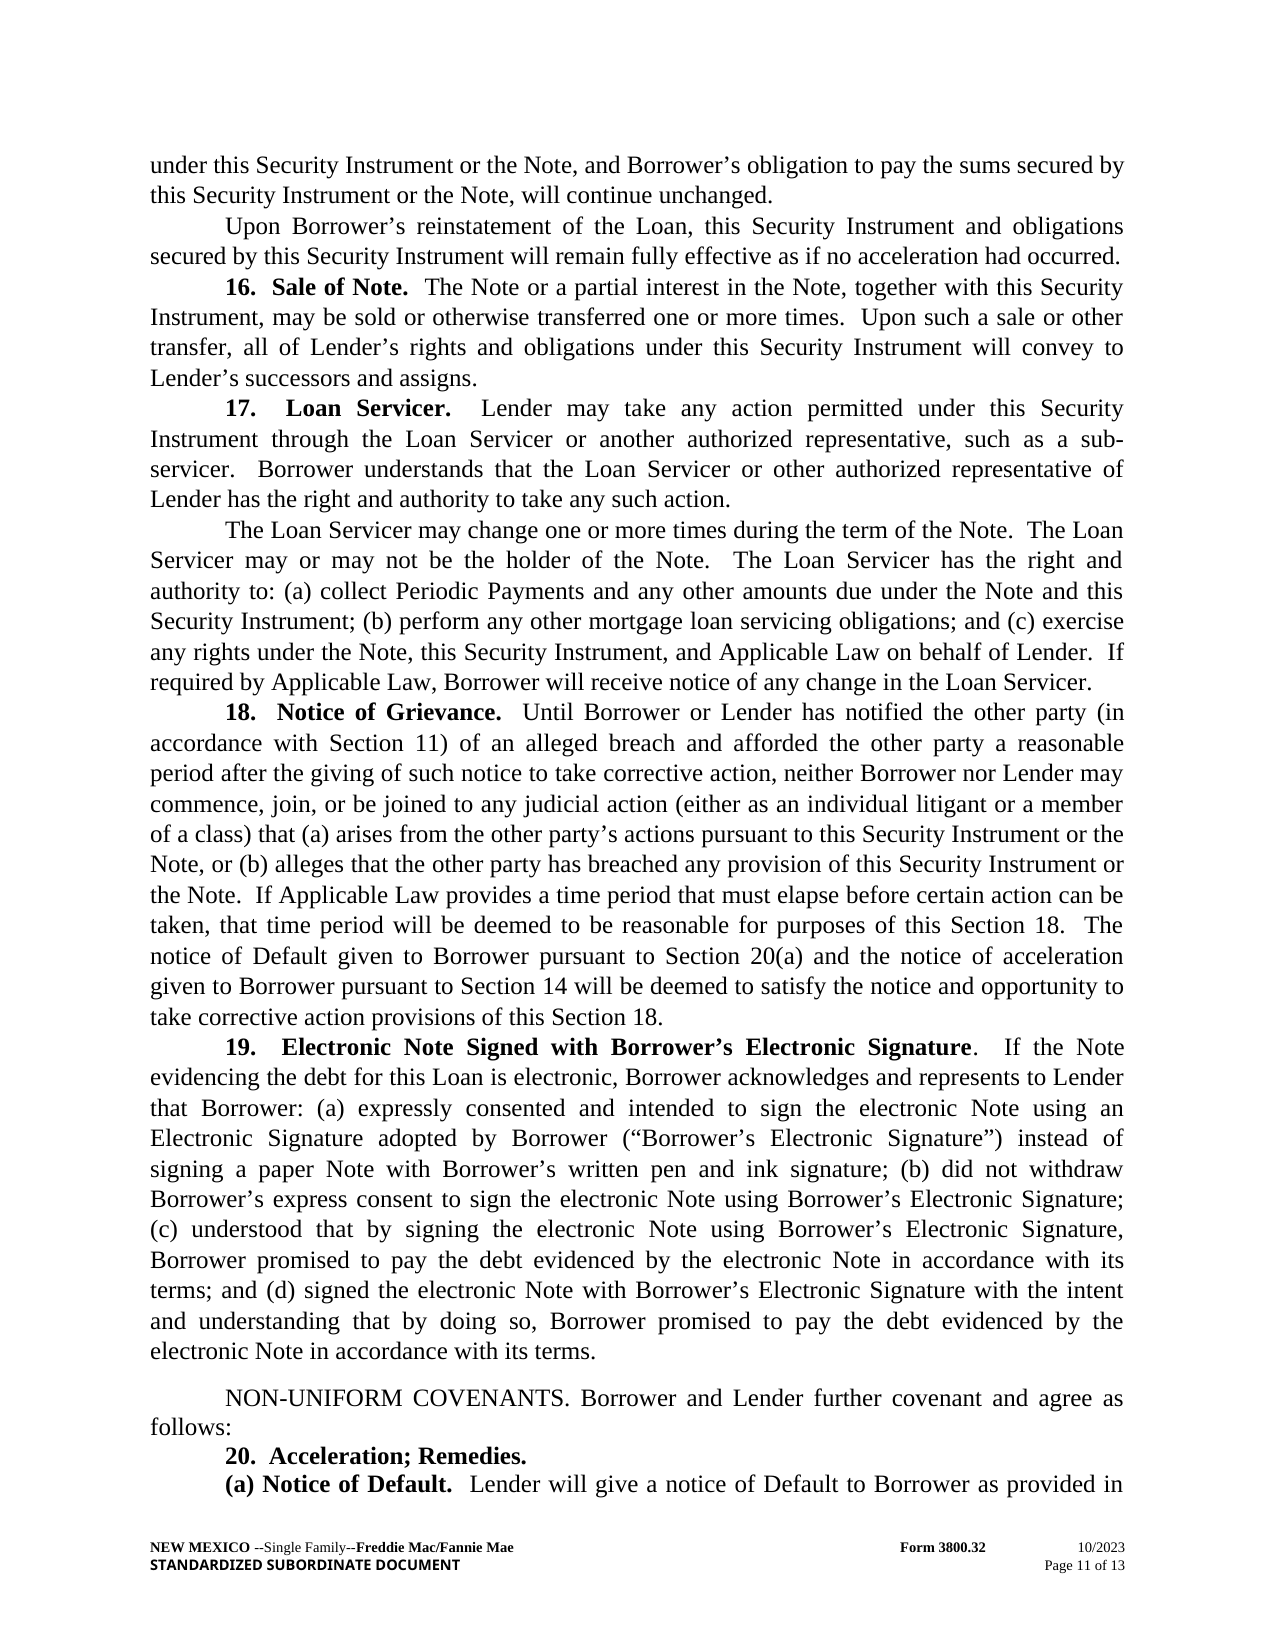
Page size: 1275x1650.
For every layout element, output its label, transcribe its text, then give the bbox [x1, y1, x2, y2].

text 19. Electronic Note Signed with Borrower’s Electronic Signature. If the Note evidencing the debt for this Loan is electronic, Borrower acknowledges and represents to Lender that Borrower: (a) expressly consented and intended to sign the electronic Note using an Electronic Signature adopted by Borrower (“Borrower’s Electronic Signature”) instead of signing a paper Note with Borrower’s written pen and ink signature; (b) did not withdraw Borrower’s express consent to sign the electronic Note using Borrower’s Electronic Signature; (c) understood that by signing the electronic Note using Borrower’s Electronic Signature, Borrower promised to pay the debt evidenced by the electronic Note in accordance with its terms; and (d) signed the electronic Note with Borrower’s Electronic Signature with the intent and understanding that by doing so, Borrower promised to pay the debt evidenced by the electronic Note in accordance with its terms. [150, 1032, 1125, 1365]
text 17. Loan Servicer. Lender may take any action permitted under this Security Instrument through the Loan Servicer or another authorized representative, such as a sub-servicer. Borrower understands that the Loan Servicer or other authorized representative of Lender has the right and authority to take any such action. [150, 393, 1125, 513]
text NON-UNIFORM COVENANTS. Borrower and Lender further covenant and agree as follows: [150, 1383, 1125, 1441]
text The Loan Servicer may change one or more times during the term of the Note. The Loan Servicer may or may not be the holder of the Note. The Loan Servicer has the right and authority to: (a) collect Periodic Payments and any other amounts due under the Note and this Security Instrument; (b) perform any other mortgage loan servicing obligations; and (c) exercise any rights under the Note, this Security Instrument, and Applicable Law on behalf of Lender. If required by Applicable Law, Borrower will receive notice of any change in the Loan Servicer. [150, 515, 1125, 696]
text 18. Notice of Grievance. Until Borrower or Lender has notified the other party (in accordance with Section 11) of an alleged breach and afforded the other party a reasonable period after the giving of such notice to take corrective action, neither Borrower nor Lender may commence, join, or be joined to any judicial action (either as an individual litigant or a member of a class) that (a) arises from the other party’s actions pursuant to this Security Instrument or the Note, or (b) alleges that the other party has breached any provision of this Security Instrument or the Note. If Applicable Law provides a time period that must elapse before certain action can be taken, that time period will be deemed to be reasonable for purposes of this Section 18. The notice of Default given to Borrower pursuant to Section 20(a) and the notice of acceleration given to Borrower pursuant to Section 14 will be deemed to satisfy the notice and opportunity to take corrective action provisions of this Section 18. [150, 697, 1125, 1030]
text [150, 1469, 1125, 1498]
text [150, 150, 1125, 209]
text 20. Acceleration; Remedies. [150, 1441, 1125, 1469]
text Upon Borrower’s reinstatement of the Loan, this Security Instrument and obligations secured by this Security Instrument will remain fully effective as if no acceleration had occurred. [150, 211, 1125, 270]
text 16. Sale of Note. The Note or a partial interest in the Note, together with this Security Instrument, may be sold or otherwise transferred one or more times. Upon such a sale or other transfer, all of Lender’s rights and obligations under this Security Instrument will convey to Lender’s successors and assigns. [150, 272, 1125, 392]
